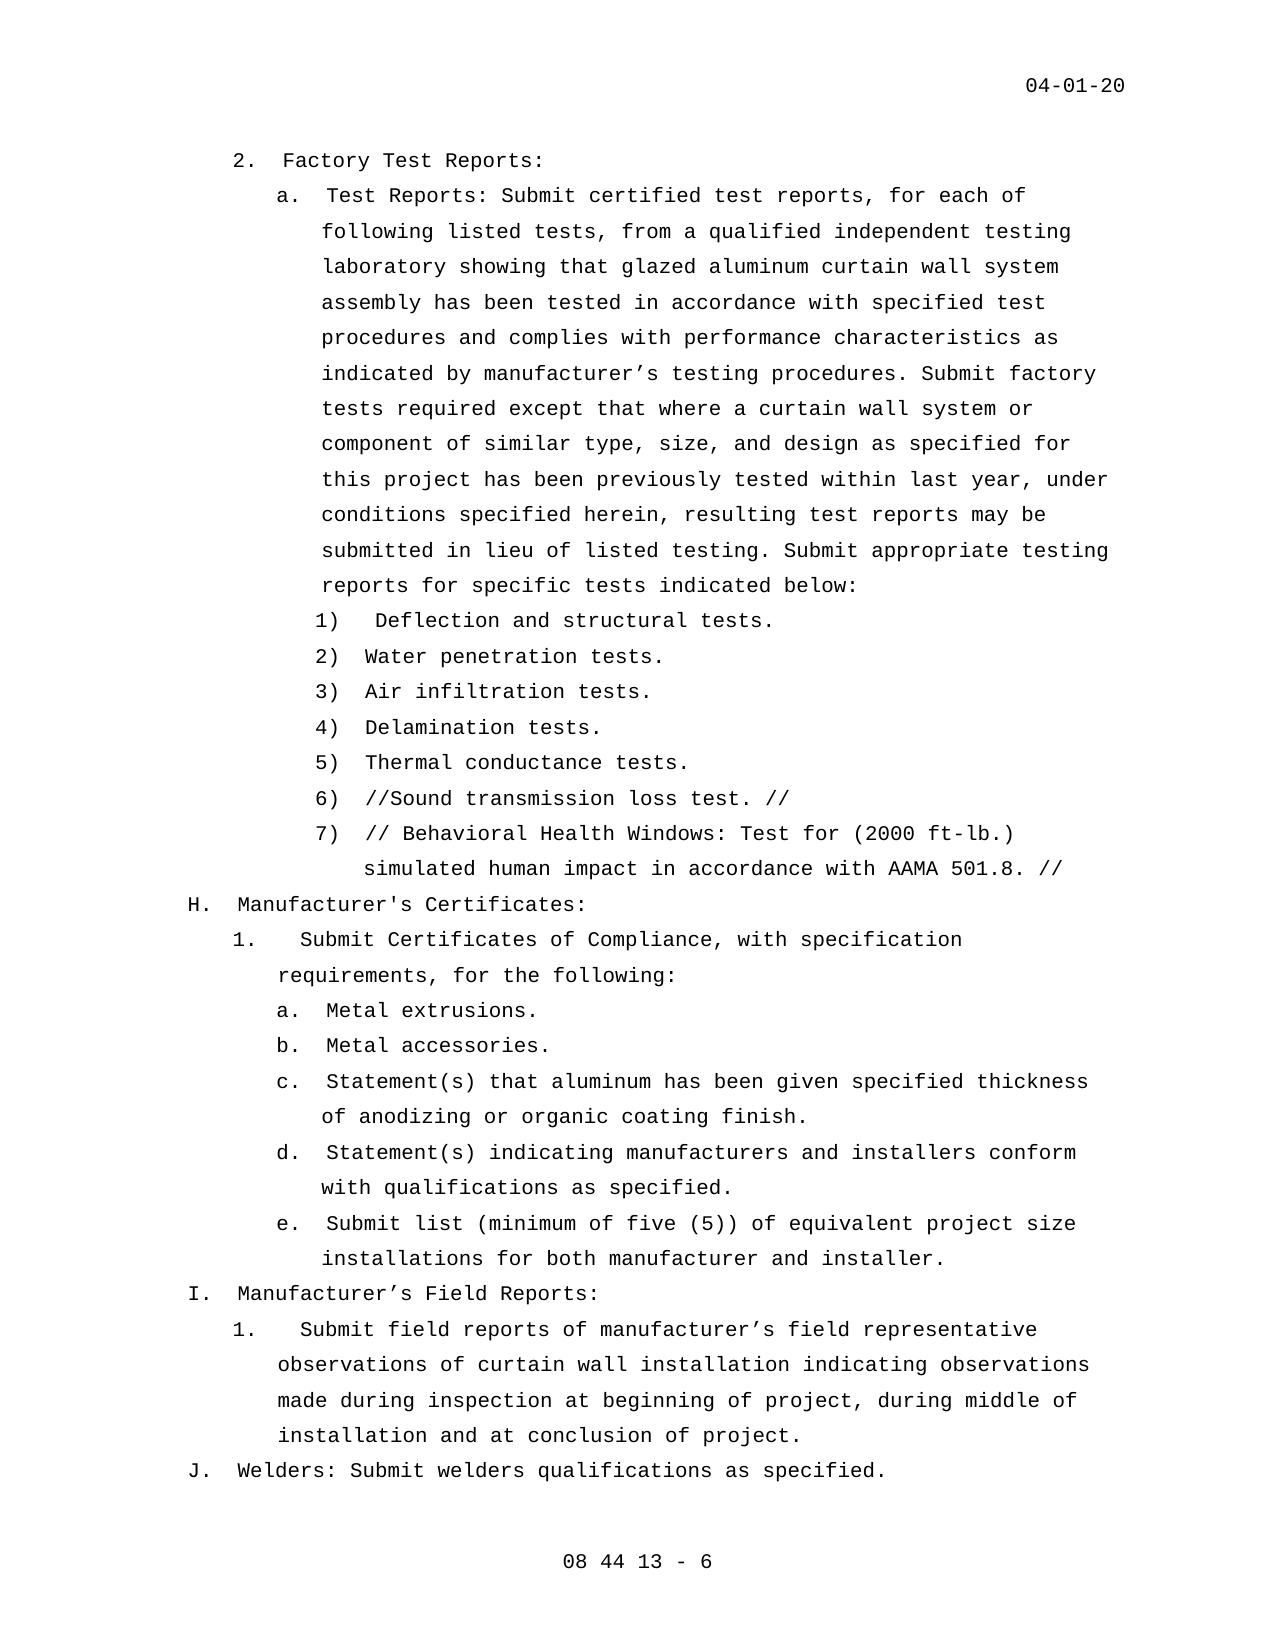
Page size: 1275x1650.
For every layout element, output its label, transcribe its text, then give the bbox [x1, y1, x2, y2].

list // Behavioral Health Windows: Test for (2000 ft-lb.) simulated human impact in accordance with AAMA 501.8. // [315, 823, 1125, 882]
text Manufacturer’s Field Reports: [187, 1283, 1125, 1307]
list //Sound transmission loss test. // [315, 787, 1125, 811]
list Submit Certificates of Compliance, with specification requirements, for the following: [232, 929, 1125, 988]
list Test Reports: Submit certified test reports, for each of following listed tests, from a qualified independent testing laboratory showing that glazed aluminum curtain wall system assembly has been tested in accordance with specified test procedures and complies with performance characteristics as indicated by manufacturer’s testing procedures. Submit factory tests required except that where a curtain wall system or component of similar type, size, and design as specified for this project has been previously tested within last year, under conditions specified herein, resulting test reports may be submitted in lieu of listed testing. Submit appropriate testing reports for specific tests indicated below: [276, 185, 1125, 599]
list Metal extrusions. [276, 1000, 1125, 1024]
list Deflection and structural tests. [315, 610, 1125, 634]
list Delamination tests. [315, 717, 1125, 740]
list Water penetration tests. [315, 646, 1125, 669]
list Statement(s) that aluminum has been given specified thickness of anodizing or organic coating finish. [276, 1071, 1125, 1130]
list Statement(s) indicating manufacturers and installers conform with qualifications as specified. [276, 1142, 1125, 1201]
list Thermal conductance tests. [315, 752, 1125, 776]
text Welders: Submit welders qualifications as specified. [187, 1460, 1125, 1484]
list Air infiltration tests. [315, 681, 1125, 705]
list Factory Test Reports: [232, 150, 1125, 174]
list Metal accessories. [276, 1035, 1125, 1059]
list Submit list (minimum of five (5)) of equivalent project size installations for both manufacturer and installer. [276, 1212, 1125, 1272]
text Manufacturer's Certificates: [187, 894, 1125, 917]
list Submit field reports of manufacturer’s field representative observations of curtain wall installation indicating observations made during inspection at beginning of project, during middle of installation and at conclusion of project. [232, 1319, 1125, 1449]
